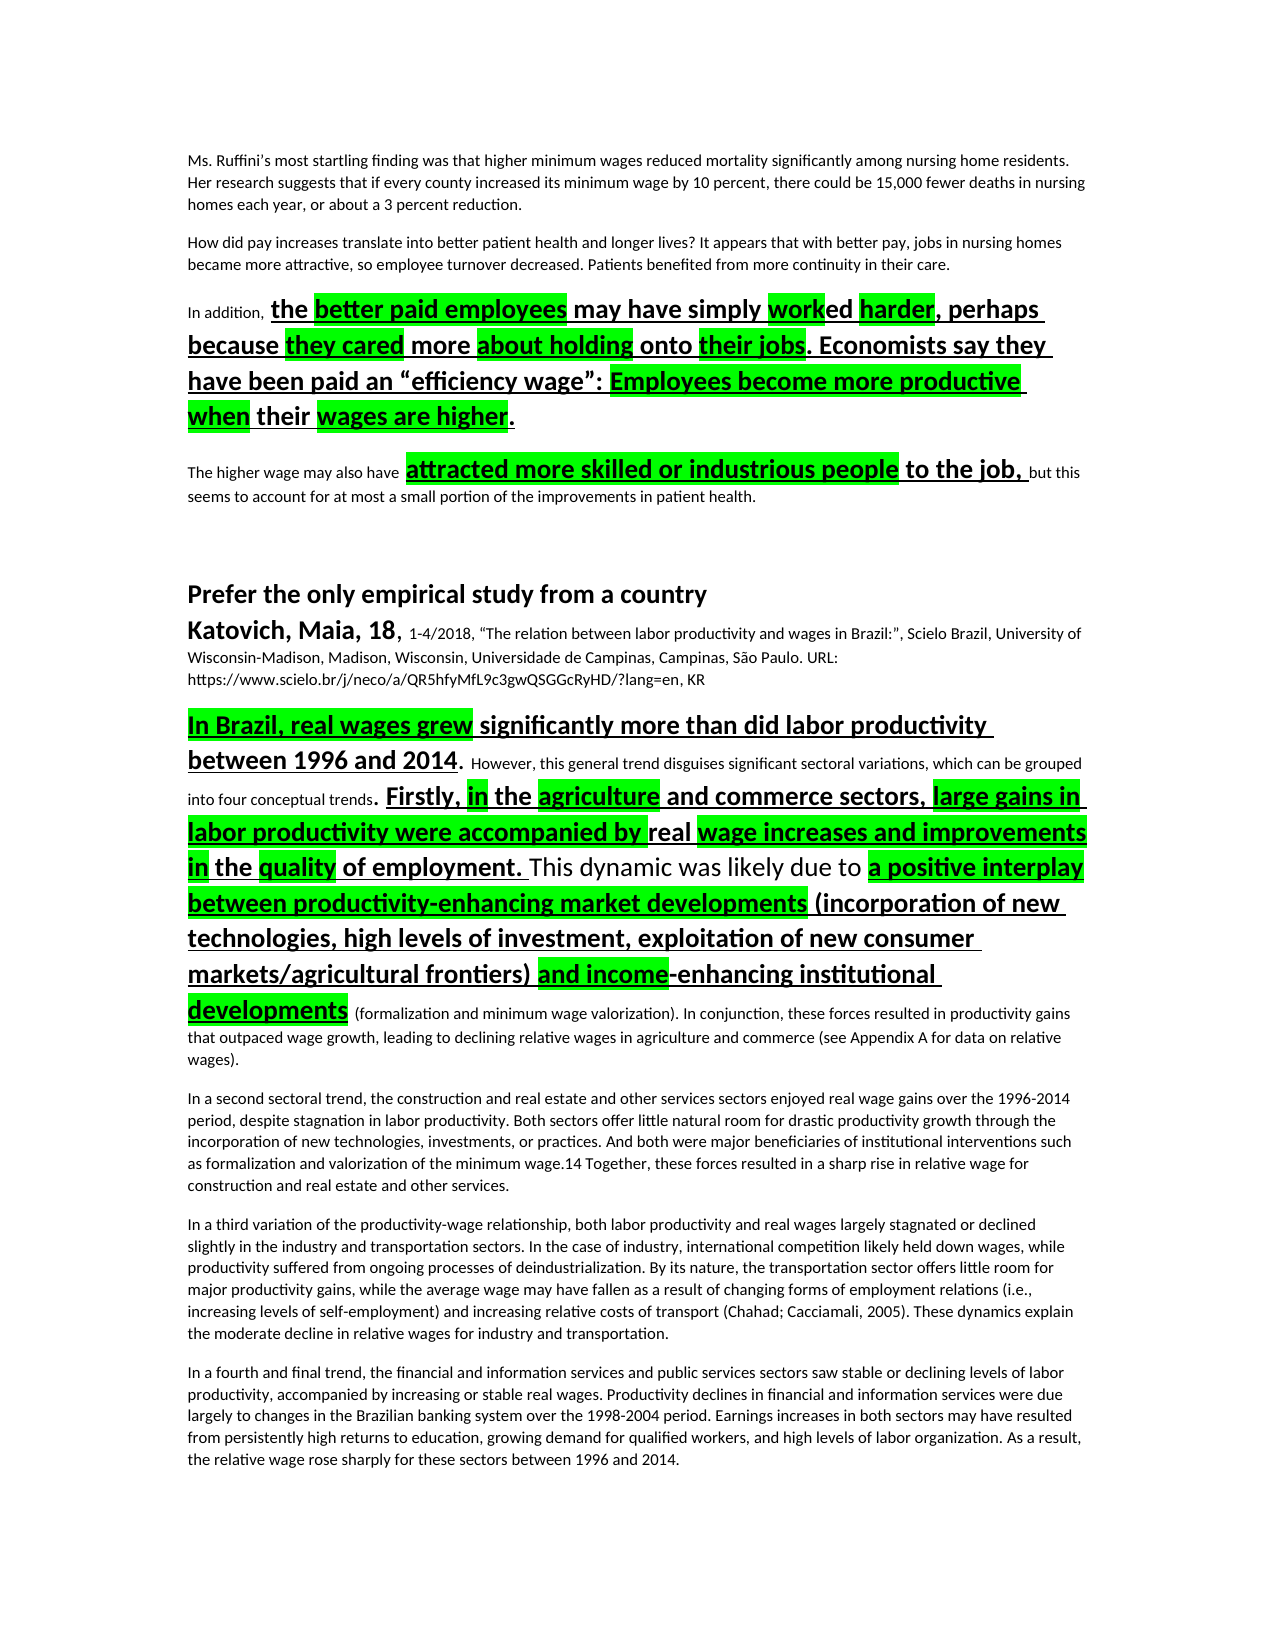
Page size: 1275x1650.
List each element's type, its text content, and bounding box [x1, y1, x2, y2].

text Ms. Ruffini’s most startling finding was that higher minimum wages reduced mortality significantly among nursing home residents. Her research suggests that if every county increased its minimum wage by 10 percent, there could be 15,000 fewer deaths in nursing homes each year, or about a 3 percent reduction. [187, 150, 1087, 214]
subtitle Prefer the only empirical study from a country [187, 577, 1087, 610]
text In addition, the better paid employees may have simply worked harder, perhaps because they cared more about holding onto their jobs. Economists say they have been paid an “efficiency wage”: Employees become more productive when their wages are higher. [187, 293, 1087, 433]
text In Brazil, real wages grew significantly more than did labor productivity between 1996 and 2014. However, this general trend disguises significant sectoral variations, which can be grouped into four conceptual trends. Firstly, in the agriculture and commerce sectors, large gains in labor productivity were accompanied by real wage increases and improvements in the quality of employment. This dynamic was likely due to a positive interplay between productivity-enhancing market developments (incorporation of new technologies, high levels of investment, exploitation of new consumer markets/agricultural frontiers) and income-enhancing institutional developments (formalization and minimum wage valorization). In conjunction, these forces resulted in productivity gains that outpaced wage growth, leading to declining relative wages in agriculture and commerce (see Appendix A for data on relative wages). [187, 708, 1087, 843]
text How did pay increases translate into better patient health and longer lives? It appears that with better pay, jobs in nursing homes became more attractive, so employee turnover decreased. Patients benefited from more continuity in their care. [187, 232, 1087, 274]
text Katovich, Maia, 18, 1-4/2018, “The relation between labor productivity and wages in Brazil:”, Scielo Brazil, University of Wisconsin-Madison, Madison, Wisconsin, Universidade de Campinas, Campinas, São Paulo. URL: https://www.scielo.br/j/neco/a/QR5hfyMfL9c3gwQSGGcRyHD/?lang=en, KR [187, 613, 1087, 690]
text In a second sectoral trend, the construction and real estate and other services sectors enjoyed real wage gains over the 1996-2014 period, despite stagnation in labor productivity. Both sectors offer little natural room for drastic productivity growth through the incorporation of new technologies, investments, or practices. And both were major beneficiaries of institutional interventions such as formalization and valorization of the minimum wage.14 Together, these forces resulted in a sharp rise in relative wage for construction and real estate and other services. [187, 1088, 1087, 1196]
text The higher wage may also have attracted more skilled or industrious people to the job, but this seems to account for at most a small portion of the improvements in patient health. [187, 452, 1087, 507]
text In Brazil, real wages grew significantly more than did labor productivity between 1996 and 2014. However, this general trend disguises significant sectoral variations, which can be grouped into four conceptual trends. Firstly, in the agriculture and commerce sectors, large gains in labor productivity were accompanied by real wage increases and improvements in the quality of employment. This dynamic was likely due to a positive interplay between productivity-enhancing market developments (incorporation of new technologies, high levels of investment, exploitation of new consumer markets/agricultural frontiers) and income-enhancing institutional developments (formalization and minimum wage valorization). In conjunction, these forces resulted in productivity gains that outpaced wage growth, leading to declining relative wages in agriculture and commerce (see Appendix A for data on relative wages). [187, 844, 1087, 1070]
text In a third variation of the productivity-wage relationship, both labor productivity and real wages largely stagnated or declined slightly in the industry and transportation sectors. In the case of industry, international competition likely held down wages, while productivity suffered from ongoing processes of deindustrialization. By its nature, the transportation sector offers little room for major productivity gains, while the average wage may have fallen as a result of changing forms of employment relations (i.e., increasing levels of self-employment) and increasing relative costs of transport (Chahad; Cacciamali, 2005). These dynamics explain the moderate decline in relative wages for industry and transportation. [187, 1214, 1087, 1344]
text In a fourth and final trend, the financial and information services and public services sectors saw stable or declining levels of labor productivity, accompanied by increasing or stable real wages. Productivity declines in financial and information services were due largely to changes in the Brazilian banking system over the 1998-2004 period. Earnings increases in both sectors may have resulted from persistently high returns to education, growing demand for qualified workers, and high levels of labor organization. As a result, the relative wage rose sharply for these sectors between 1996 and 2014. [187, 1362, 1087, 1470]
